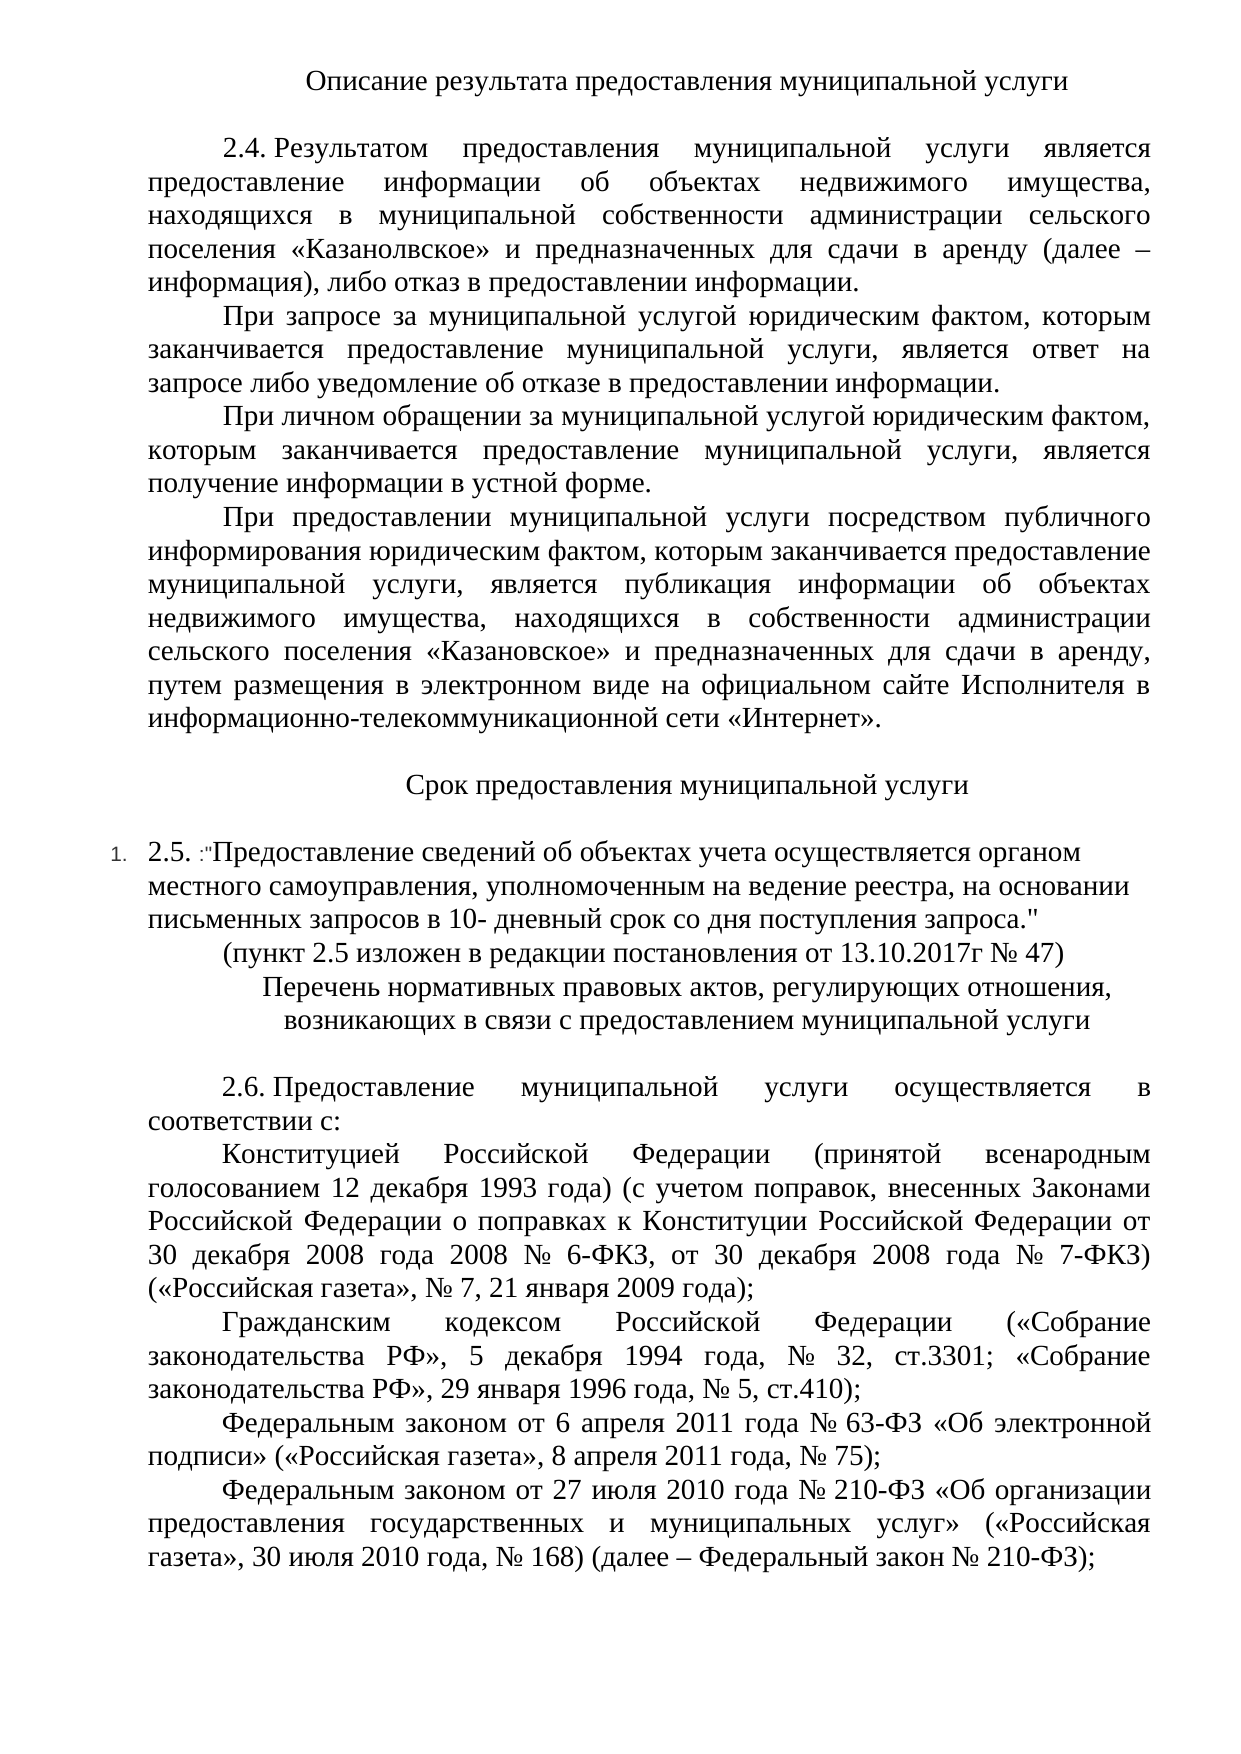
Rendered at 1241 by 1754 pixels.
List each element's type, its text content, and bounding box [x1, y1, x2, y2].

text 2.6. Предоставление муниципальной услуги осуществляется в соответствии с: [148, 1069, 1152, 1136]
text Гражданским кодексом Российской Федерации («Собрание законодательства РФ», 5 декабря 1994 года, № 32, ст.3301; «Собрание законодательства РФ», 29 января 1996 года, № 5, ст.410); [148, 1304, 1152, 1405]
text При личном обращении за муниципальной услугой юридическим фактом, которым заканчивается предоставление муниципальной услуги, является получение информации в устной форме. [148, 398, 1152, 499]
text Федеральным законом от 6 апреля 2011 года № 63-ФЗ «Об электронной подписи» («Российская газета», 8 апреля 2011 года, № 75); [148, 1405, 1152, 1472]
text Конституцией Российской Федерации (принятой всенародным голосованием 12 декабря 1993 года) (с учетом поправок, внесенных Законами Российской Федерации о поправках к Конституции Российской Федерации от 30 декабря 2008 года 2008 № 6-ФКЗ, от 30 декабря 2008 года № 7-ФКЗ) («Российская газета», № 7, 21 января 2009 года); [148, 1136, 1152, 1304]
text Перечень нормативных правовых актов, регулирующих отношения, [148, 969, 1152, 1002]
list 2.5. :"Предоставление сведений об объектах учета осуществляется органом местного самоуправления, уполномоченным на ведение реестра, на основании письменных запросов в 10- дневный срок со дня поступления запроса." [110, 834, 1152, 935]
text Федеральным законом от 27 июля 2010 года № 210-ФЗ «Об организации предоставления государственных и муниципальных услуг» («Российская газета», 30 июля 2010 года, № 168) (далее – Федеральный закон № 210-ФЗ); [148, 1472, 1152, 1572]
text При предоставлении муниципальной услуги посредством публичного информирования юридическим фактом, которым заканчивается предоставление муниципальной услуги, является публикация информации об объектах недвижимого имущества, находящихся в собственности администрации сельского поселения «Казановское» и предназначенных для сдачи в аренду, путем размещения в электронном виде на официальном сайте Исполнителя в информационно-телекоммуникационной сети «Интернет». [148, 499, 1152, 734]
text возникающих в связи с предоставлением муниципальной услуги [148, 1002, 1152, 1036]
text 2.4. Результатом предоставления муниципальной услуги является предоставление информации об объектах недвижимого имущества, находящихся в муниципальной собственности администрации сельского поселения «Казанолвское» и предназначенных для сдачи в аренду (далее – информация), либо отказ в предоставлении информации. [148, 130, 1152, 298]
text (пункт 2.5 изложен в редакции постановления от 13.10.2017г № 47) [148, 935, 1152, 969]
text Описание результата предоставления муниципальной услуги [148, 63, 1152, 97]
text Срок предоставления муниципальной услуги [148, 767, 1152, 801]
text При запросе за муниципальной услугой юридическим фактом, которым заканчивается предоставление муниципальной услуги, является ответ на запросе либо уведомление об отказе в предоставлении информации. [148, 298, 1152, 398]
